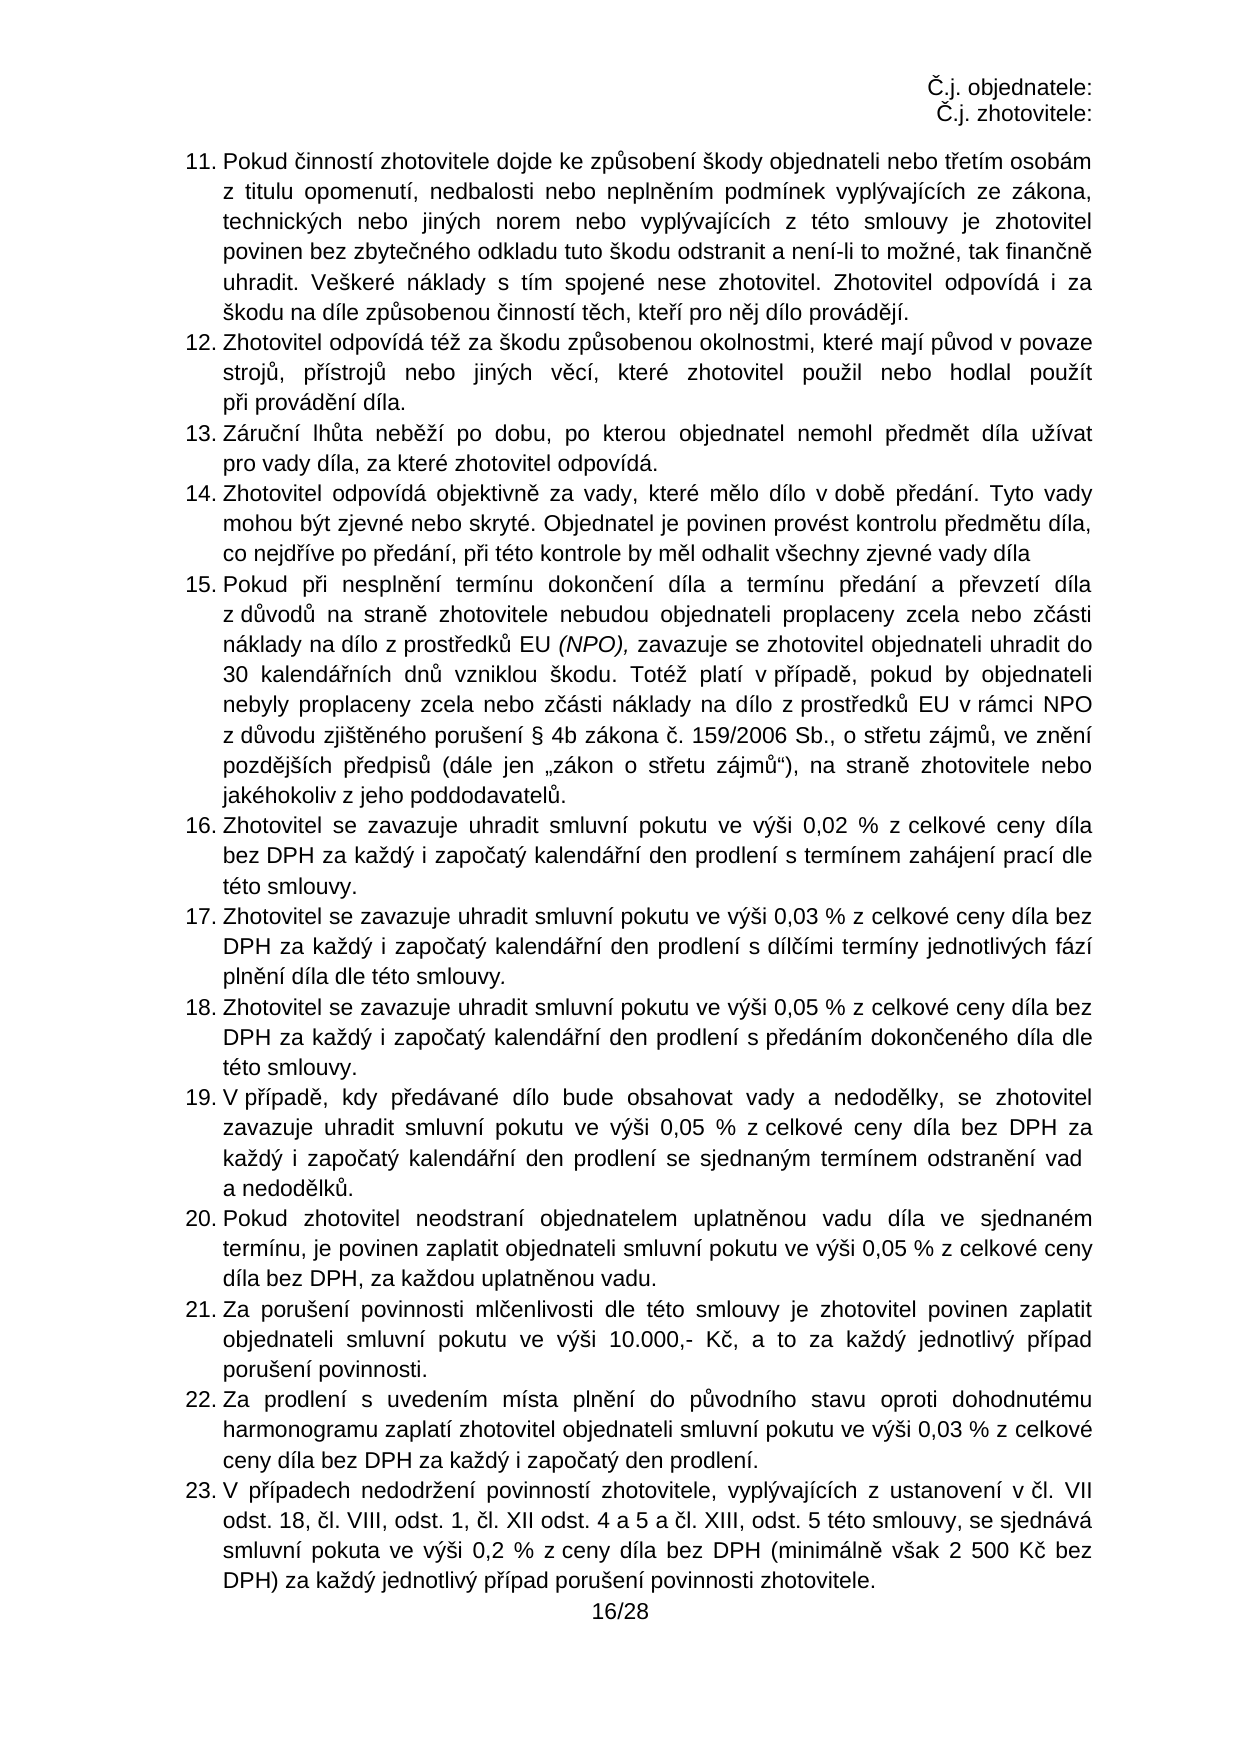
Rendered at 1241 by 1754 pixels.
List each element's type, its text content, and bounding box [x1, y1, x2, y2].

list Záruční lhůta neběží po dobu, po kterou objednatel nemohl předmět díla užívat pro vady díla, za které zhotovitel odpovídá. [185, 419, 1093, 476]
list Pokud zhotovitel neodstraní objednatelem uplatněnou vadu díla ve sjednaném termínu, je povinen zaplatit objednateli smluvní pokutu ve výši 0,05 % z celkové ceny díla bez DPH, za každou uplatněnou vadu. [185, 1205, 1093, 1292]
list Zhotovitel odpovídá objektivně za vady, které mělo dílo v době předání. Tyto vady mohou být zjevné nebo skryté. Objednatel je povinen provést kontrolu předmětu díla, co nejdříve po předání, při této kontrole by měl odhalit všechny zjevné vady díla [185, 480, 1093, 567]
list Zhotovitel se zavazuje uhradit smluvní pokutu ve výši 0,02 % z celkové ceny díla bez DPH za každý i započatý kalendářní den prodlení s termínem zahájení prací dle této smlouvy. [185, 812, 1093, 899]
list V případě, kdy předávané dílo bude obsahovat vady a nedodělky, se zhotovitel zavazuje uhradit smluvní pokutu ve výši 0,05 % z celkové ceny díla bez DPH za každý i započatý kalendářní den prodlení se sjednaným termínem odstranění vad a nedodělků. [185, 1084, 1093, 1201]
list Pokud činností zhotovitele dojde ke způsobení škody objednateli nebo třetím osobám z titulu opomenutí, nedbalosti nebo neplněním podmínek vyplývajících ze zákona, technických nebo jiných norem nebo vyplývajících z této smlouvy je zhotovitel povinen bez zbytečného odkladu tuto škodu odstranit a není-li to možné, tak finančně uhradit. Veškeré náklady s tím spojené nese zhotovitel. Zhotovitel odpovídá i za škodu na díle způsobenou činností těch, kteří pro něj dílo provádějí. [185, 148, 1093, 325]
list Pokud při nesplnění termínu dokončení díla a termínu předání a převzetí díla z důvodů na straně zhotovitele nebudou objednateli proplaceny zcela nebo zčásti náklady na dílo z prostředků EU (NPO), zavazuje se zhotovitel objednateli uhradit do 30 kalendářních dnů vzniklou škodu. Totéž platí v případě, pokud by objednateli nebyly proplaceny zcela nebo zčásti náklady na dílo z prostředků EU v rámci NPO z důvodu zjištěného porušení § 4b zákona č. 159/2006 Sb., o střetu zájmů, ve znění pozdějších předpisů (dále jen „zákon o střetu zájmů“), na straně zhotovitele nebo jakéhokoliv z jeho poddodavatelů. [185, 571, 1093, 808]
list Zhotovitel se zavazuje uhradit smluvní pokutu ve výši 0,05 % z celkové ceny díla bez DPH za každý i započatý kalendářní den prodlení s předáním dokončeného díla dle této smlouvy. [185, 993, 1093, 1080]
list Za prodlení s uvedením místa plnění do původního stavu oproti dohodnutému harmonogramu zaplatí zhotovitel objednateli smluvní pokutu ve výši 0,03 % z celkové ceny díla bez DPH za každý i započatý den prodlení. [185, 1386, 1093, 1473]
list V případech nedodržení povinností zhotovitele, vyplývajících z ustanovení v čl. VII odst. 18, čl. VIII, odst. 1, čl. XII odst. 4 a 5 a čl. XIII, odst. 5 této smlouvy, se sjednává smluvní pokuta ve výši 0,2 % z ceny díla bez DPH (minimálně však 2 500 Kč bez DPH) za každý jednotlivý případ porušení povinnosti zhotovitele. [185, 1477, 1093, 1594]
list Za porušení povinnosti mlčenlivosti dle této smlouvy je zhotovitel povinen zaplatit objednateli smluvní pokutu ve výši 10.000,- Kč, a to za každý jednotlivý případ porušení povinnosti. [185, 1296, 1093, 1382]
list Zhotovitel se zavazuje uhradit smluvní pokutu ve výši 0,03 % z celkové ceny díla bez DPH za každý i započatý kalendářní den prodlení s dílčími termíny jednotlivých fází plnění díla dle této smlouvy. [185, 903, 1093, 989]
list Zhotovitel odpovídá též za škodu způsobenou okolnostmi, které mají původ v povaze strojů, přístrojů nebo jiných věcí, které zhotovitel použil nebo hodlal použít při provádění díla. [185, 329, 1093, 416]
